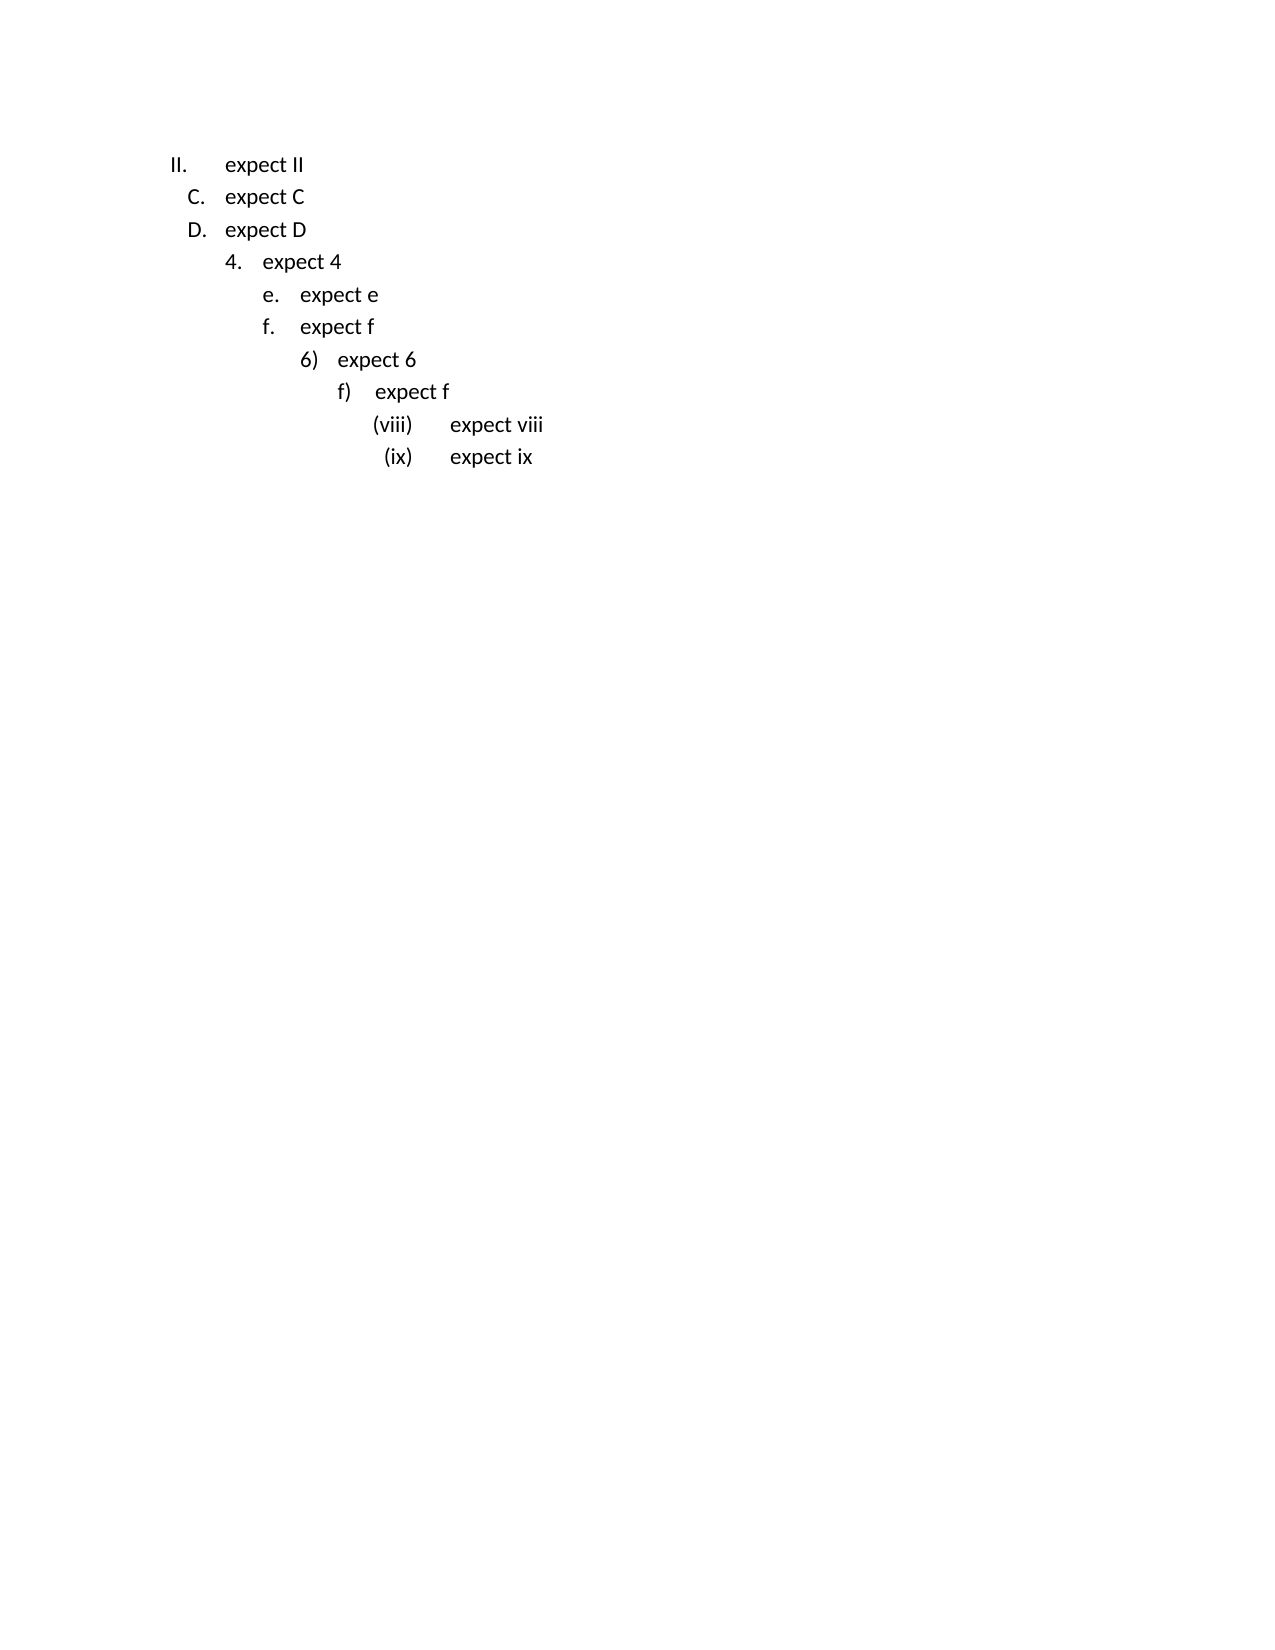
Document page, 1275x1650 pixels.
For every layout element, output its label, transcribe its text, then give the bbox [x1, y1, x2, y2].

list expect f [262, 312, 1125, 341]
list expect 4 [225, 247, 1125, 276]
list expect viii [412, 410, 1125, 438]
list expect 6 [300, 345, 1125, 373]
list expect C [187, 182, 1125, 211]
list expect D [187, 215, 1125, 243]
list expect e [262, 280, 1125, 308]
list expect II [187, 150, 1125, 178]
list expect f [337, 377, 1125, 406]
list expect ix [412, 442, 1125, 471]
